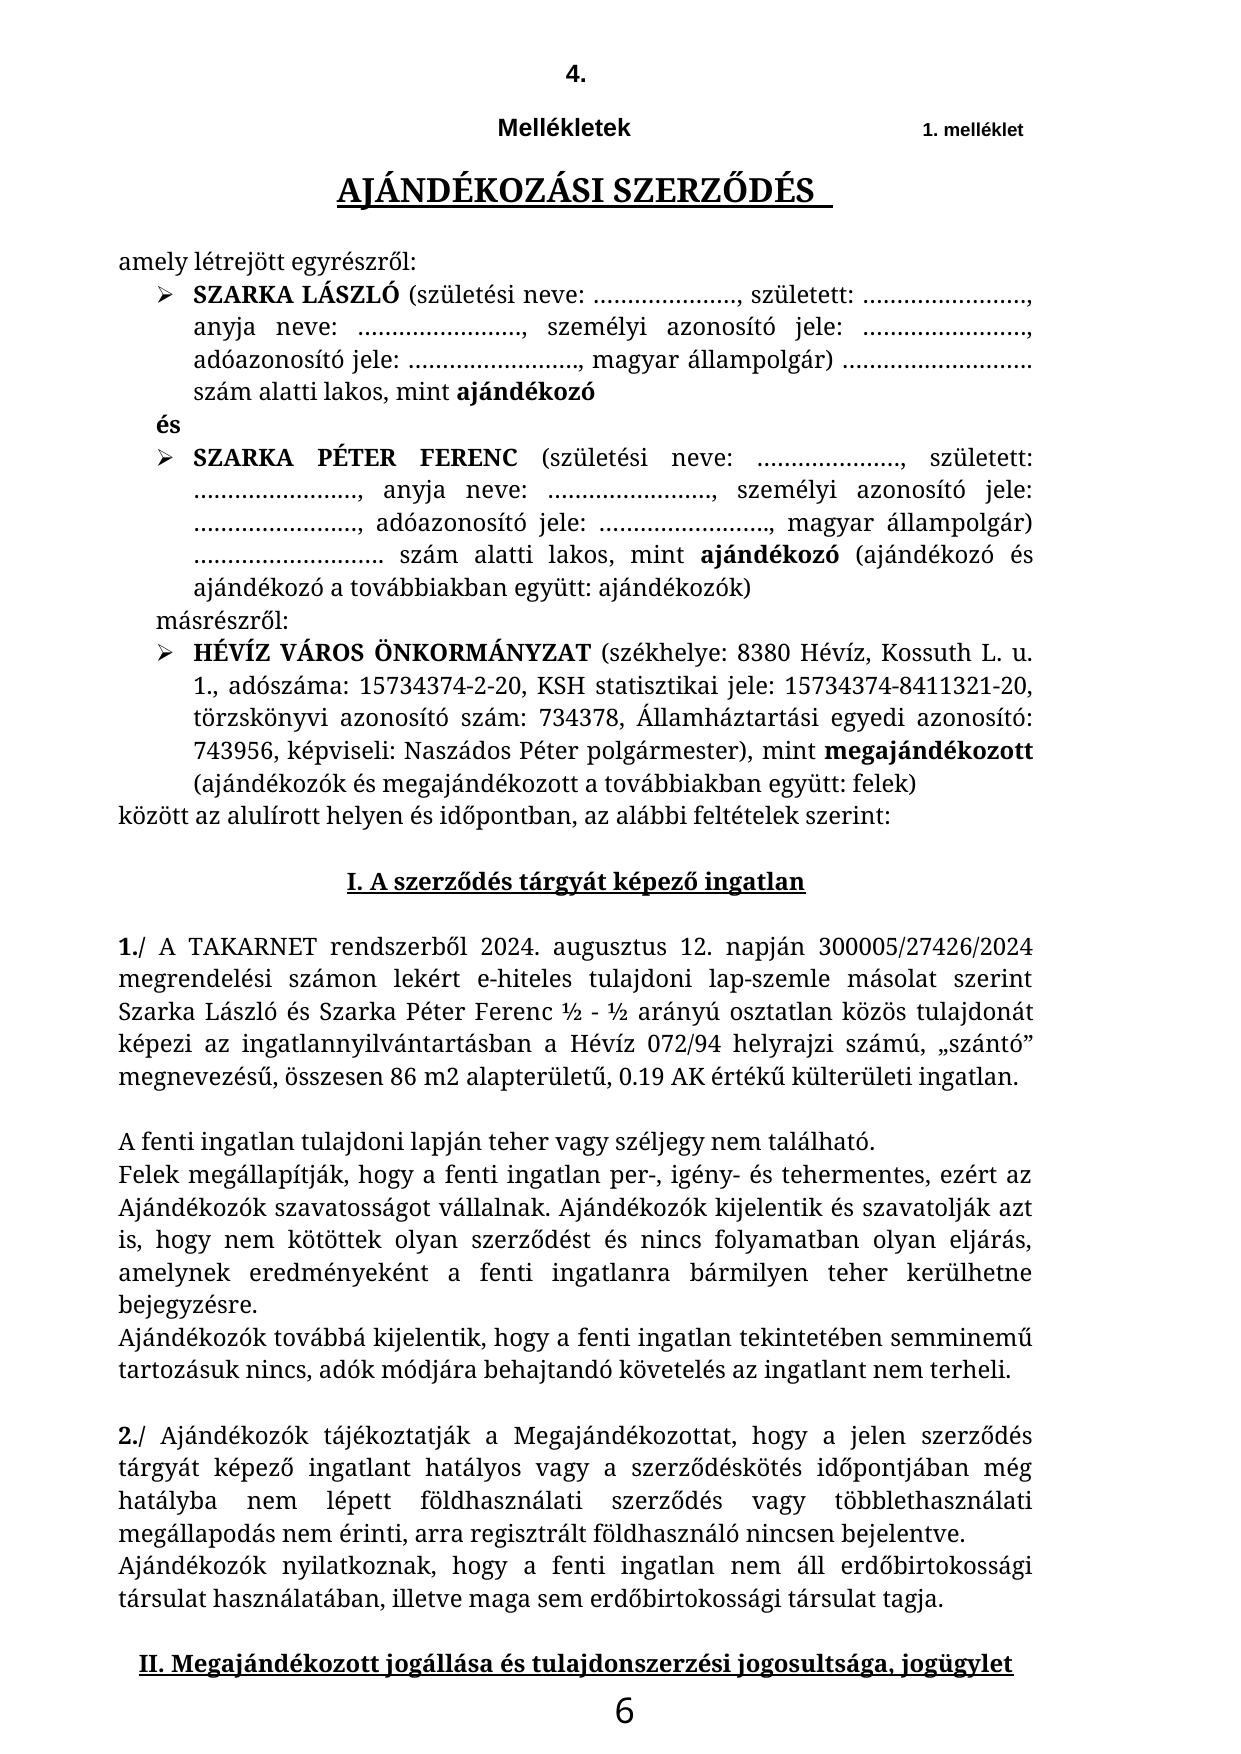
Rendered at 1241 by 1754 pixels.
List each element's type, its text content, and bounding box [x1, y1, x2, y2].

list SZARKA PÉTER FERENC (születési neve: …………………, született: ……………………, anyja neve: ……………………, személyi azonosító jele: ……………………, adóazonosító jele: ……………………., magyar állampolgár) ………………………. szám alatti lakos, mint ajándékozó (ajándékozó és ajándékozó a továbbiakban együtt: ajándékozók) [156, 440, 1034, 603]
list SZARKA LÁSZLÓ (születési neve: …………………, született: ……………………, anyja neve: ……………………, személyi azonosító jele: ……………………, adóazonosító jele: ……………………., magyar állampolgár) ………………………. szám alatti lakos, mint ajándékozó [156, 277, 1034, 408]
text amely létrejött egyrészről: [118, 245, 1034, 277]
text és [156, 408, 1034, 440]
text 4. [118, 59, 1034, 88]
text másrészről: [156, 603, 1034, 636]
text Ajándékozók nyilatkoznak, hogy a fenti ingatlan nem áll erdőbirtokossági társulat használatában, illetve maga sem erdőbirtokossági társulat tagja. [118, 1549, 1034, 1614]
text 2./ Ajándékozók tájékoztatják a Megajándékozottat, hogy a jelen szerződés tárgyát képező ingatlant hatályos vagy a szerződéskötés időpontjában még hatályba nem lépett földhasználati szerződés vagy többlethasználati megállapodás nem érinti, arra regisztrált földhasználó nincsen bejelentve. [118, 1418, 1034, 1549]
text 1./ A TAKARNET rendszerből 2024. augusztus 12. napján 300005/27426/2024 megrendelési számon lekért e-hiteles tulajdoni lap-szemle másolat szerint Szarka László és Szarka Péter Ferenc ½ - ½ arányú osztatlan közös tulajdonát képezi az ingatlannyilvántartásban a Hévíz 072/94 helyrajzi számú, „szántó” megnevezésű, összesen 86 m2 alapterületű, 0.19 AK értékű külterületi ingatlan. [118, 929, 1034, 1092]
text AJÁNDÉKOZÁSI SZERZŐDÉS [118, 167, 1034, 212]
text között az alulírott helyen és időpontban, az alábbi feltételek szerint: [118, 799, 1034, 832]
text Ajándékozók továbbá kijelentik, hogy a fenti ingatlan tekintetében semminemű tartozásuk nincs, adók módjára behajtandó követelés az ingatlant nem terheli. [118, 1321, 1034, 1386]
text A fenti ingatlan tulajdoni lapján teher vagy széljegy nem található. [118, 1125, 1034, 1158]
list HÉVÍZ VÁROS ÖNKORMÁNYZAT (székhelye: 8380 Hévíz, Kossuth L. u. 1., adószáma: 15734374-2-20, KSH statisztikai jele: 15734374-8411321-20, törzskönyvi azonosító szám: 734378, Államháztartási egyedi azonosító: 743956, képviseli: Naszádos Péter polgármester), mint megajándékozott (ajándékozók és megajándékozott a továbbiakban együtt: felek) [156, 636, 1034, 799]
text I. A szerződés tárgyát képező ingatlan [118, 864, 1034, 897]
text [118, 1647, 1034, 1679]
text Mellékletek 1. melléklet [487, 113, 1034, 142]
text Felek megállapítják, hogy a fenti ingatlan per-, igény- és tehermentes, ezért az Ajándékozók szavatosságot vállalnak. Ajándékozók kijelentik és szavatolják azt is, hogy nem kötöttek olyan szerződést és nincs folyamatban olyan eljárás, amelynek eredményeként a fenti ingatlanra bármilyen teher kerülhetne bejegyzésre. [118, 1158, 1034, 1321]
